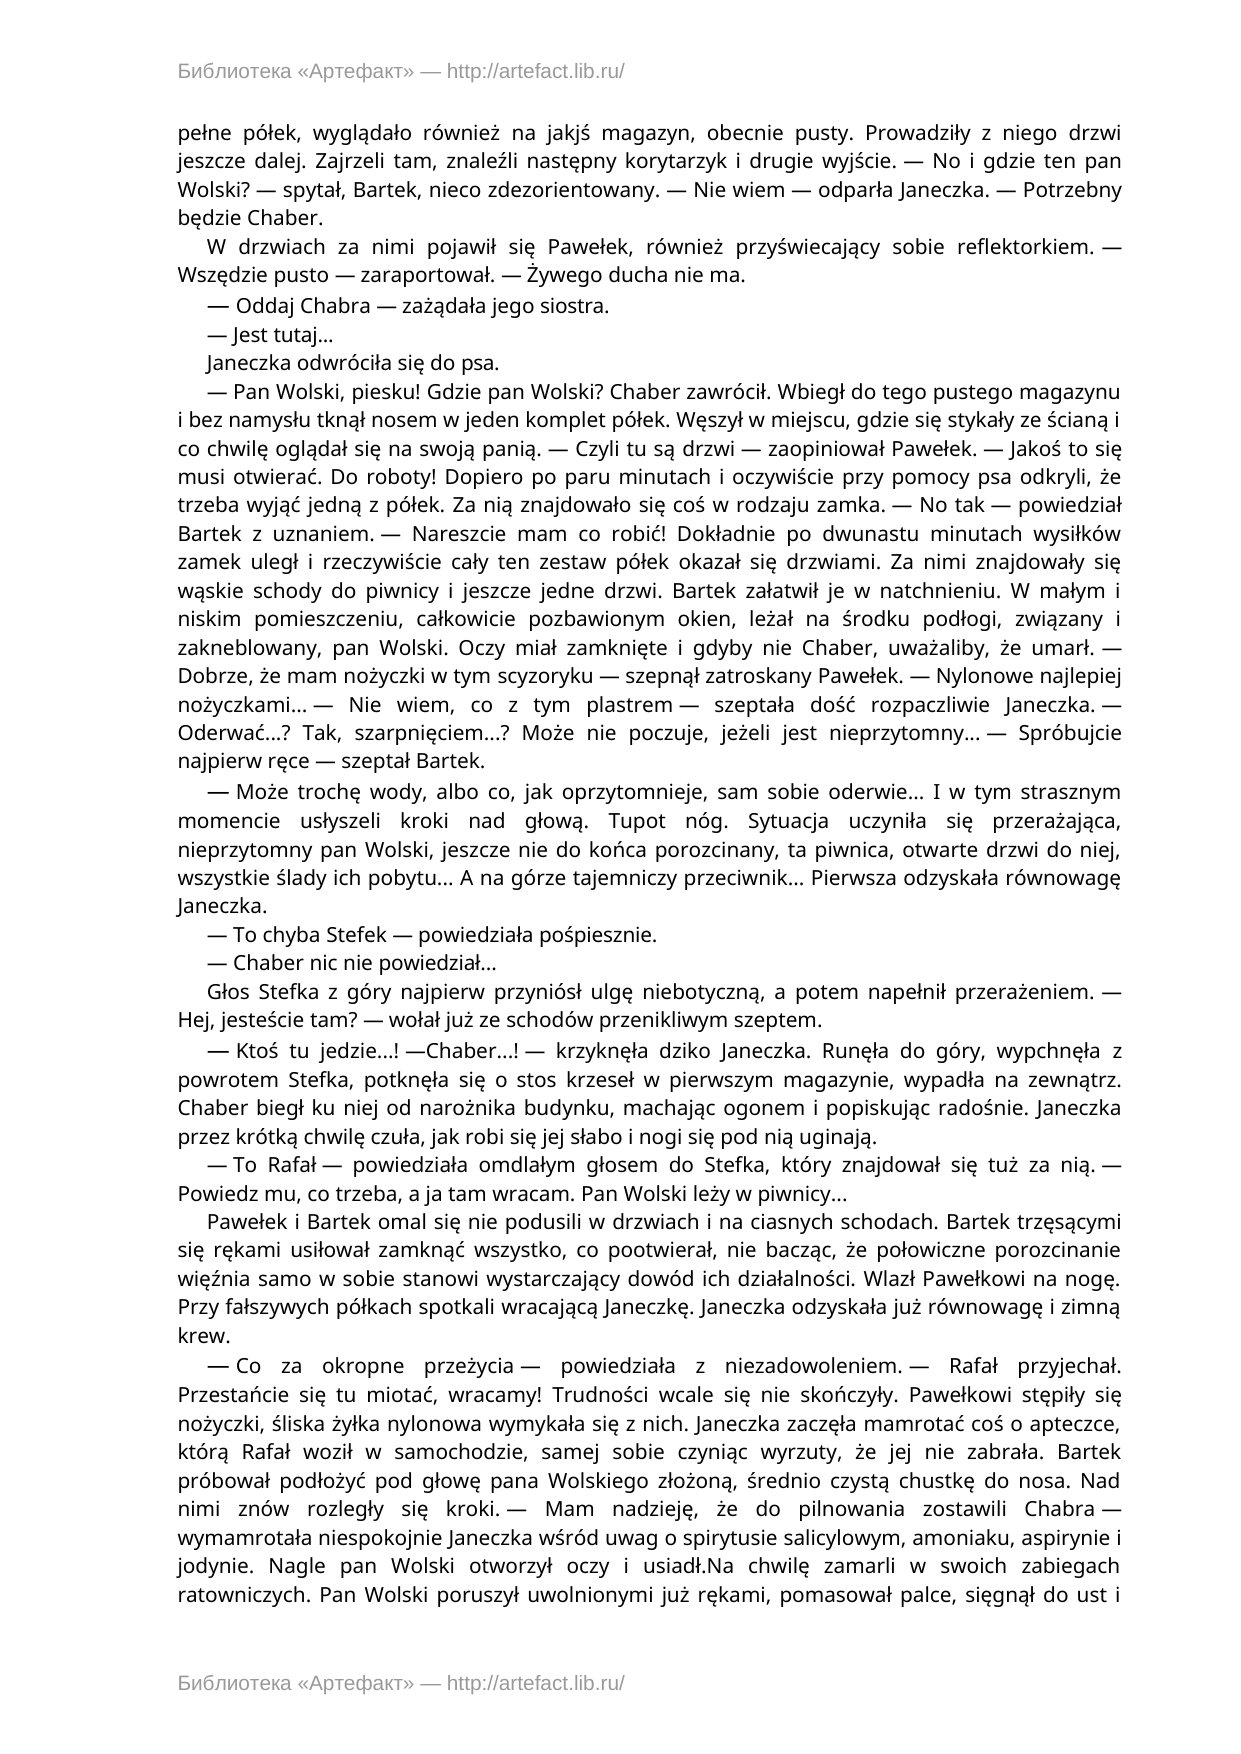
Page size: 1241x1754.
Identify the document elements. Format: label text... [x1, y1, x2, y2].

text — To chyba Stefek — powiedziała pośpiesznie. [177, 920, 1122, 948]
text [177, 118, 1122, 232]
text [177, 1349, 1122, 1608]
text Janeczka odwróciła się do psa. [177, 348, 1122, 377]
text — Ktoś tu jedzie...! —Chaber...! — krzyknęła dziko Janeczka. Runęła do góry, wypchnęła z powrotem Stefka, potknęła się o stos krzeseł w pierwszym magazynie, wypadła na zewnątrz. Chaber biegł ku niej od narożnika budynku, machając ogonem i popiskując radośnie. Janeczka przez krótką chwilę czuła, jak robi się jej słabo i nogi się pod nią uginają. [177, 1034, 1122, 1150]
text Pawełek i Bartek omal się nie podusili w drzwiach i na ciasnych schodach. Bartek trzęsącymi się rękami usiłował zamknąć wszystko, co pootwierał, nie bacząc, że połowiczne porozcinanie więźnia samo w sobie stanowi wystarczający dowód ich działalności. Wlazł Pawełkowi na nogę. Przy fałszywych półkach spotkali wracającą Janeczkę. Janeczka odzyskała już równowagę i zimną krew. [177, 1207, 1122, 1349]
text — Jest tutaj... [177, 320, 1122, 348]
text — Pan Wolski, piesku! Gdzie pan Wolski? Chaber zawrócił. Wbiegł do tego pustego magazynu i bez namysłu tknął nosem w jeden komplet półek. Węszył w miejscu, gdzie się stykały ze ścianą i co chwilę oglądał się na swoją panią. — Czyli tu są drzwi — zaopiniował Pawełek. — Jakoś to się musi otwierać. Do roboty! Dopiero po paru minutach i oczywiście przy pomocy psa odkryli, że trzeba wyjąć jedną z półek. Za nią znajdowało się coś w rodzaju zamka. — No tak — powiedział Bartek z uznaniem. — Nareszcie mam co robić! Dokładnie po dwunastu minutach wysiłków zamek uległ i rzeczywiście cały ten zestaw półek okazał się drzwiami. Za nimi znajdowały się wąskie schody do piwnicy i jeszcze jedne drzwi. Bartek załatwił je w natchnieniu. W małym i niskim pomieszczeniu, całkowicie pozbawionym okien, leżał na środku podłogi, związany i zakneblowany, pan Wolski. Oczy miał zamknięte i gdyby nie Chaber, uważaliby, że umarł. — Dobrze, że mam nożyczki w tym scyzoryku — szepnął zatroskany Pawełek. — Nylonowe najlepiej nożyczkami... — Nie wiem, co z tym plastrem — szeptała dość rozpaczliwie Janeczka. — Oderwać...? Tak, szarpnięciem...? Może nie poczuje, jeżeli jest nieprzytomny... — Spróbujcie najpierw ręce — szeptał Bartek. [177, 377, 1122, 775]
text — Może trochę wody, albo co, jak oprzytomnieje, sam sobie oderwie... I w tym strasznym momencie usłyszeli kroki nad głową. Tupot nóg. Sytuacja uczyniła się przerażająca, nieprzytomny pan Wolski, jeszcze nie do końca porozcinany, ta piwnica, otwarte drzwi do niej, wszystkie ślady ich pobytu... A na górze tajemniczy przeciwnik... Pierwsza odzyskała równowagę Janeczka. [177, 775, 1122, 920]
text — Chaber nic nie powiedział... [177, 948, 1122, 977]
text — To Rafał — powiedziała omdlałym głosem do Stefka, który znajdował się tuż za nią. — Powiedz mu, co trzeba, a ja tam wracam. Pan Wolski leży w piwnicy... [177, 1150, 1122, 1207]
text Głos Stefka z góry najpierw przyniósł ulgę niebotyczną, a potem napełnił przerażeniem. — Hej, jesteście tam? — wołał już ze schodów przenikliwym szeptem. [177, 977, 1122, 1034]
text W drzwiach za nimi pojawił się Pawełek, również przyświecający sobie reflektorkiem. — Wszędzie pusto — zaraportował. — Żywego ducha nie ma. [177, 232, 1122, 289]
text — Oddaj Chabra — zażądała jego siostra. [177, 289, 1122, 320]
